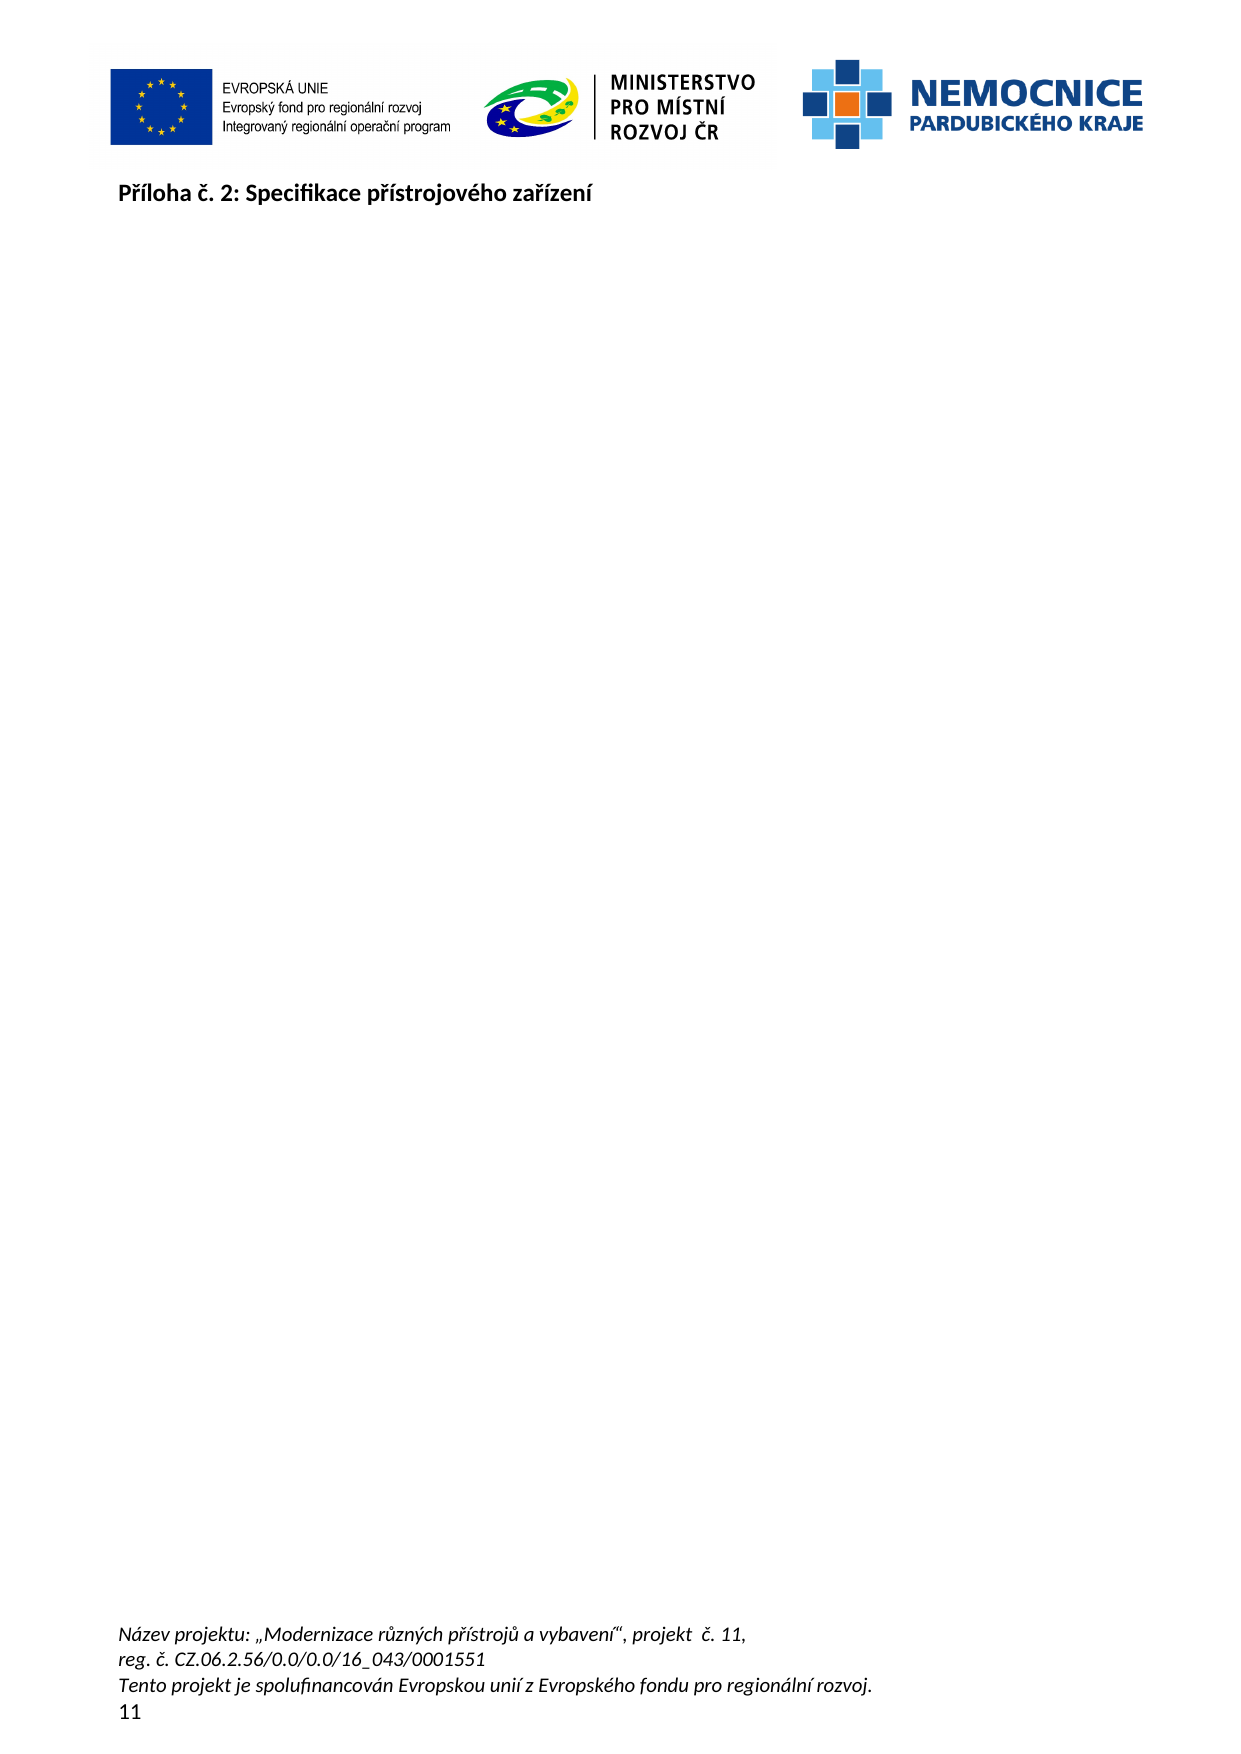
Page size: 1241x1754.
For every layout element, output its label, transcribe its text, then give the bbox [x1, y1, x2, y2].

picture [801, 58, 1143, 150]
picture [88, 43, 777, 170]
text Příloha č. 2: Specifikace přístrojového zařízení [118, 177, 1122, 208]
